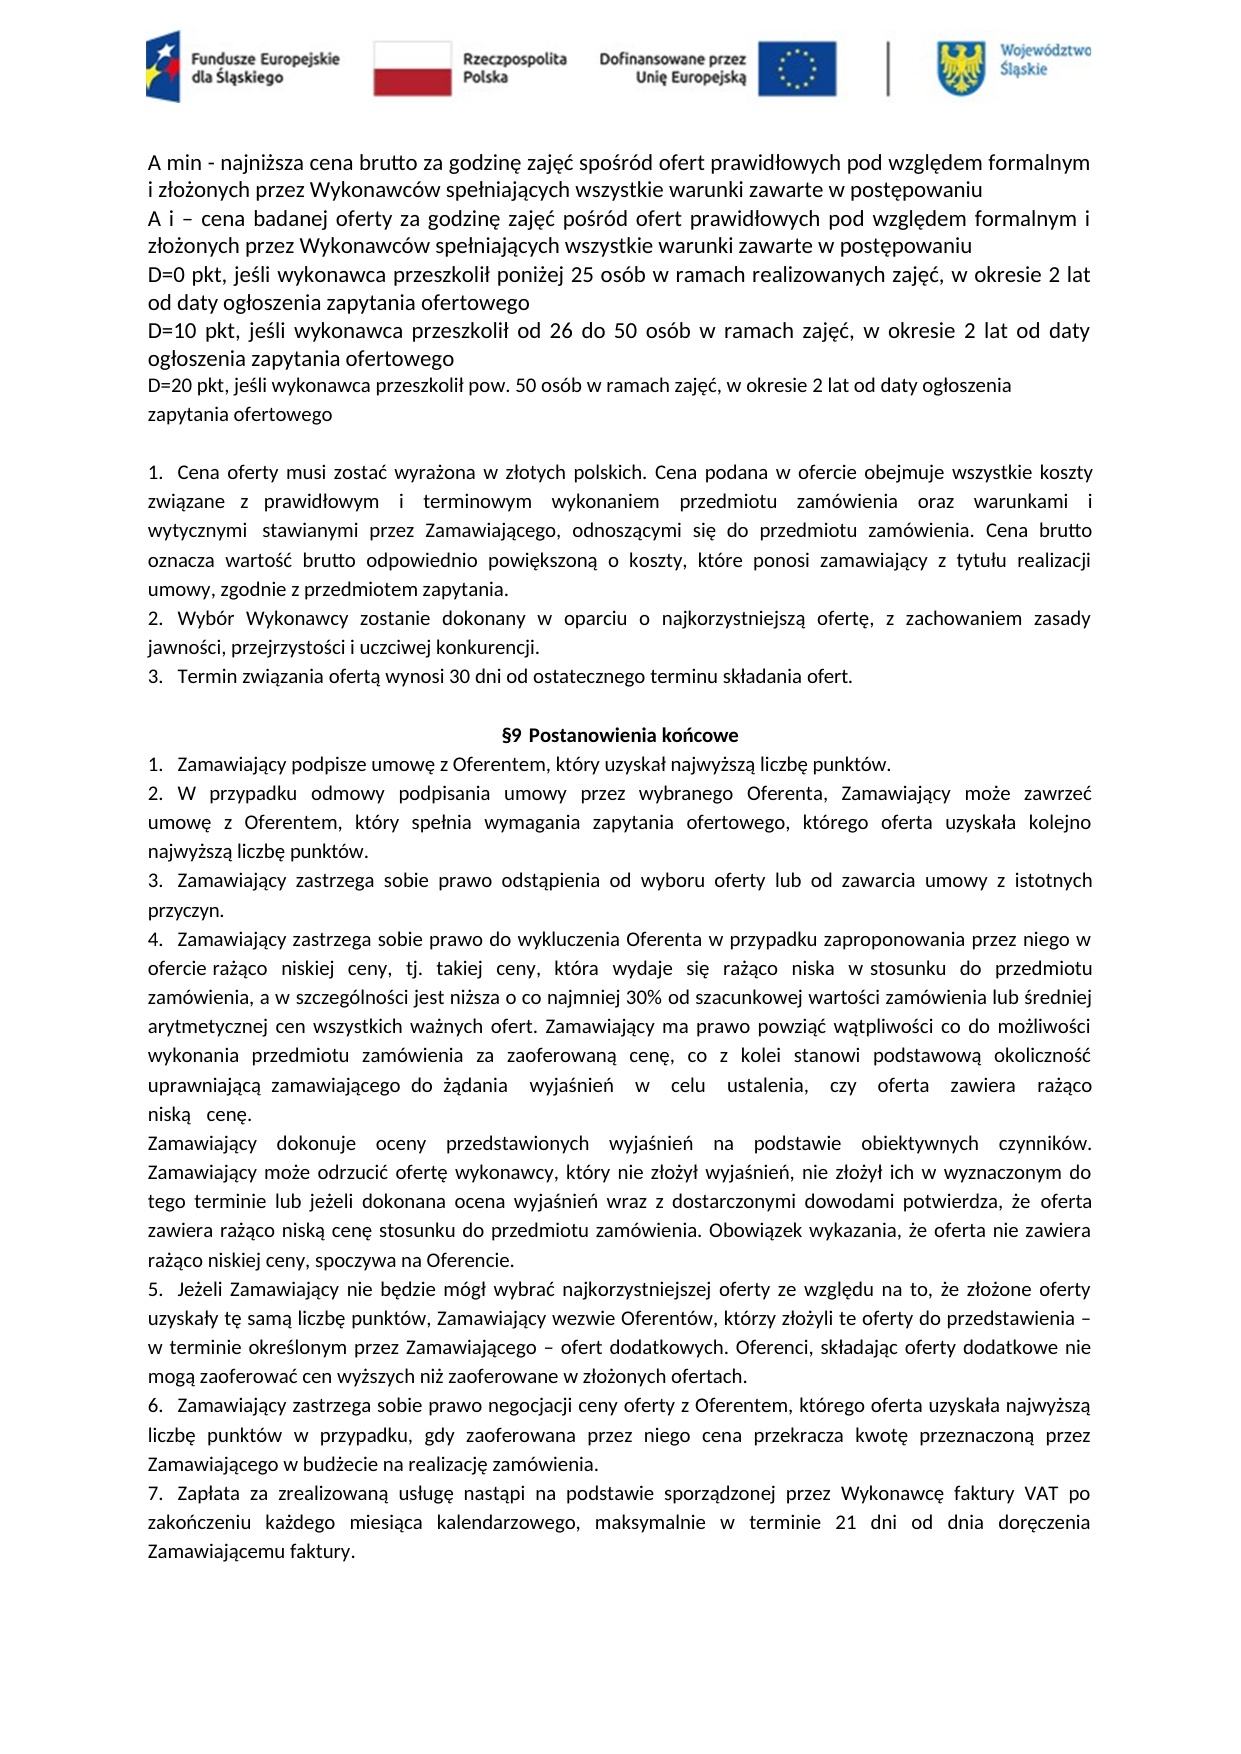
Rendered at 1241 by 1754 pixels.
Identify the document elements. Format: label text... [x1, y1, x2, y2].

list Zamawiający zastrzega sobie prawo odstąpienia od wyboru oferty lub od zawarcia umowy z istotnych przyczyn. [148, 868, 1093, 922]
list Zamawiający dokonuje oceny przedstawionych wyjaśnień na podstawie obiektywnych czynników. Zamawiający może odrzucić ofertę wykonawcy, który nie złożył wyjaśnień, nie złożył ich w wyznaczonym do tego terminie lub jeżeli dokonana ocena wyjaśnień wraz z dostarczonymi dowodami potwierdza, że oferta zawiera rażąco niską cenę stosunku do przedmiotu zamówienia. Obowiązek wykazania, że oferta nie zawiera rażąco niskiej ceny, spoczywa na Oferencie. [148, 1130, 1093, 1272]
list Zamawiający zastrzega sobie prawo do wykluczenia Oferenta w przypadku zaproponowania przez niego w ofercie rażąco niskiej ceny, tj. takiej ceny, która wydaje się rażąco niska w stosunku do przedmiotu zamówienia, a w szczególności jest niższa o co najmniej 30% od szacunkowej wartości zamówienia lub średniej arytmetycznej cen wszystkich ważnych ofert. Zamawiający ma prawo powziąć wątpliwości co do możliwości wykonania przedmiotu zamówienia za zaoferowaną cenę, co z kolei stanowi podstawową okoliczność uprawniającą zamawiającego do żądania wyjaśnień w celu ustalenia, czy oferta zawiera rażąco niską cenę. [148, 926, 1093, 1126]
list Termin związania ofertą wynosi 30 dni od ostatecznego terminu składania ofert. [148, 663, 1093, 689]
text D=20 pkt, jeśli wykonawca przeszkolił pow. 50 osób w ramach zajęć, w okresie 2 lat od daty ogłoszenia zapytania ofertowego [148, 372, 1093, 426]
subtitle §9 Postanowienia końcowe [148, 722, 1093, 747]
list Cena oferty musi zostać wyrażona w złotych polskich. Cena podana w ofercie obejmuje wszystkie koszty związane z prawidłowym i terminowym wykonaniem przedmiotu zamówienia oraz warunkami i wytycznymi stawianymi przez Zamawiającego, odnoszącymi się do przedmiotu zamówienia. Cena brutto oznacza wartość brutto odpowiednio powiększoną o koszty, które ponosi zamawiający z tytułu realizacji umowy, zgodnie z przedmiotem zapytania. [148, 459, 1093, 601]
list Zamawiający podpisze umowę z Oferentem, który uzyskał najwyższą liczbę punktów. [148, 751, 1093, 776]
list Wybór Wykonawcy zostanie dokonany w oparciu o najkorzystniejszą ofertę, z zachowaniem zasady jawności, przejrzystości i uczciwej konkurencji. [148, 605, 1093, 660]
text A i – cena badanej oferty za godzinę zajęć pośród ofert prawidłowych pod względem formalnym i złożonych przez Wykonawców spełniających wszystkie warunki zawarte w postępowaniu [148, 204, 1093, 260]
text A min - najniższa cena brutto za godzinę zajęć spośród ofert prawidłowych pod względem formalnym i złożonych przez Wykonawców spełniających wszystkie warunki zawarte w postępowaniu [148, 148, 1093, 204]
list Zamawiający zastrzega sobie prawo negocjacji ceny oferty z Oferentem, którego oferta uzyskała najwyższą liczbę punktów w przypadku, gdy zaoferowana przez niego cena przekracza kwotę przeznaczoną przez Zamawiającego w budżecie na realizację zamówienia. [148, 1393, 1093, 1476]
list Jeżeli Zamawiający nie będzie mógł wybrać najkorzystniejszej oferty ze względu na to, że złożone oferty uzyskały tę samą liczbę punktów, Zamawiający wezwie Oferentów, którzy złożyli te oferty do przedstawienia – w terminie określonym przez Zamawiającego – ofert dodatkowych. Oferenci, składając oferty dodatkowe nie mogą zaoferować cen wyższych niż zaoferowane w złożonych ofertach. [148, 1276, 1093, 1389]
text D=0 pkt, jeśli wykonawca przeszkolił poniżej 25 osób w ramach realizowanych zajęć, w okresie 2 lat od daty ogłoszenia zapytania ofertowego [148, 260, 1093, 316]
list W przypadku odmowy podpisania umowy przez wybranego Oferenta, Zamawiający może zawrzeć umowę z Oferentem, który spełnia wymagania zapytania ofertowego, którego oferta uzyskała kolejno najwyższą liczbę punktów. [148, 780, 1093, 864]
list Zapłata za zrealizowaną usługę nastąpi na podstawie sporządzonej przez Wykonawcę faktury VAT po zakończeniu każdego miesiąca kalendarzowego, maksymalnie w terminie 21 dni od dnia doręczenia Zamawiającemu faktury. [148, 1480, 1093, 1564]
text D=10 pkt, jeśli wykonawca przeszkolił od 26 do 50 osób w ramach zajęć, w okresie 2 lat od daty ogłoszenia zapytania ofertowego [148, 316, 1093, 372]
picture [146, 30, 1092, 103]
